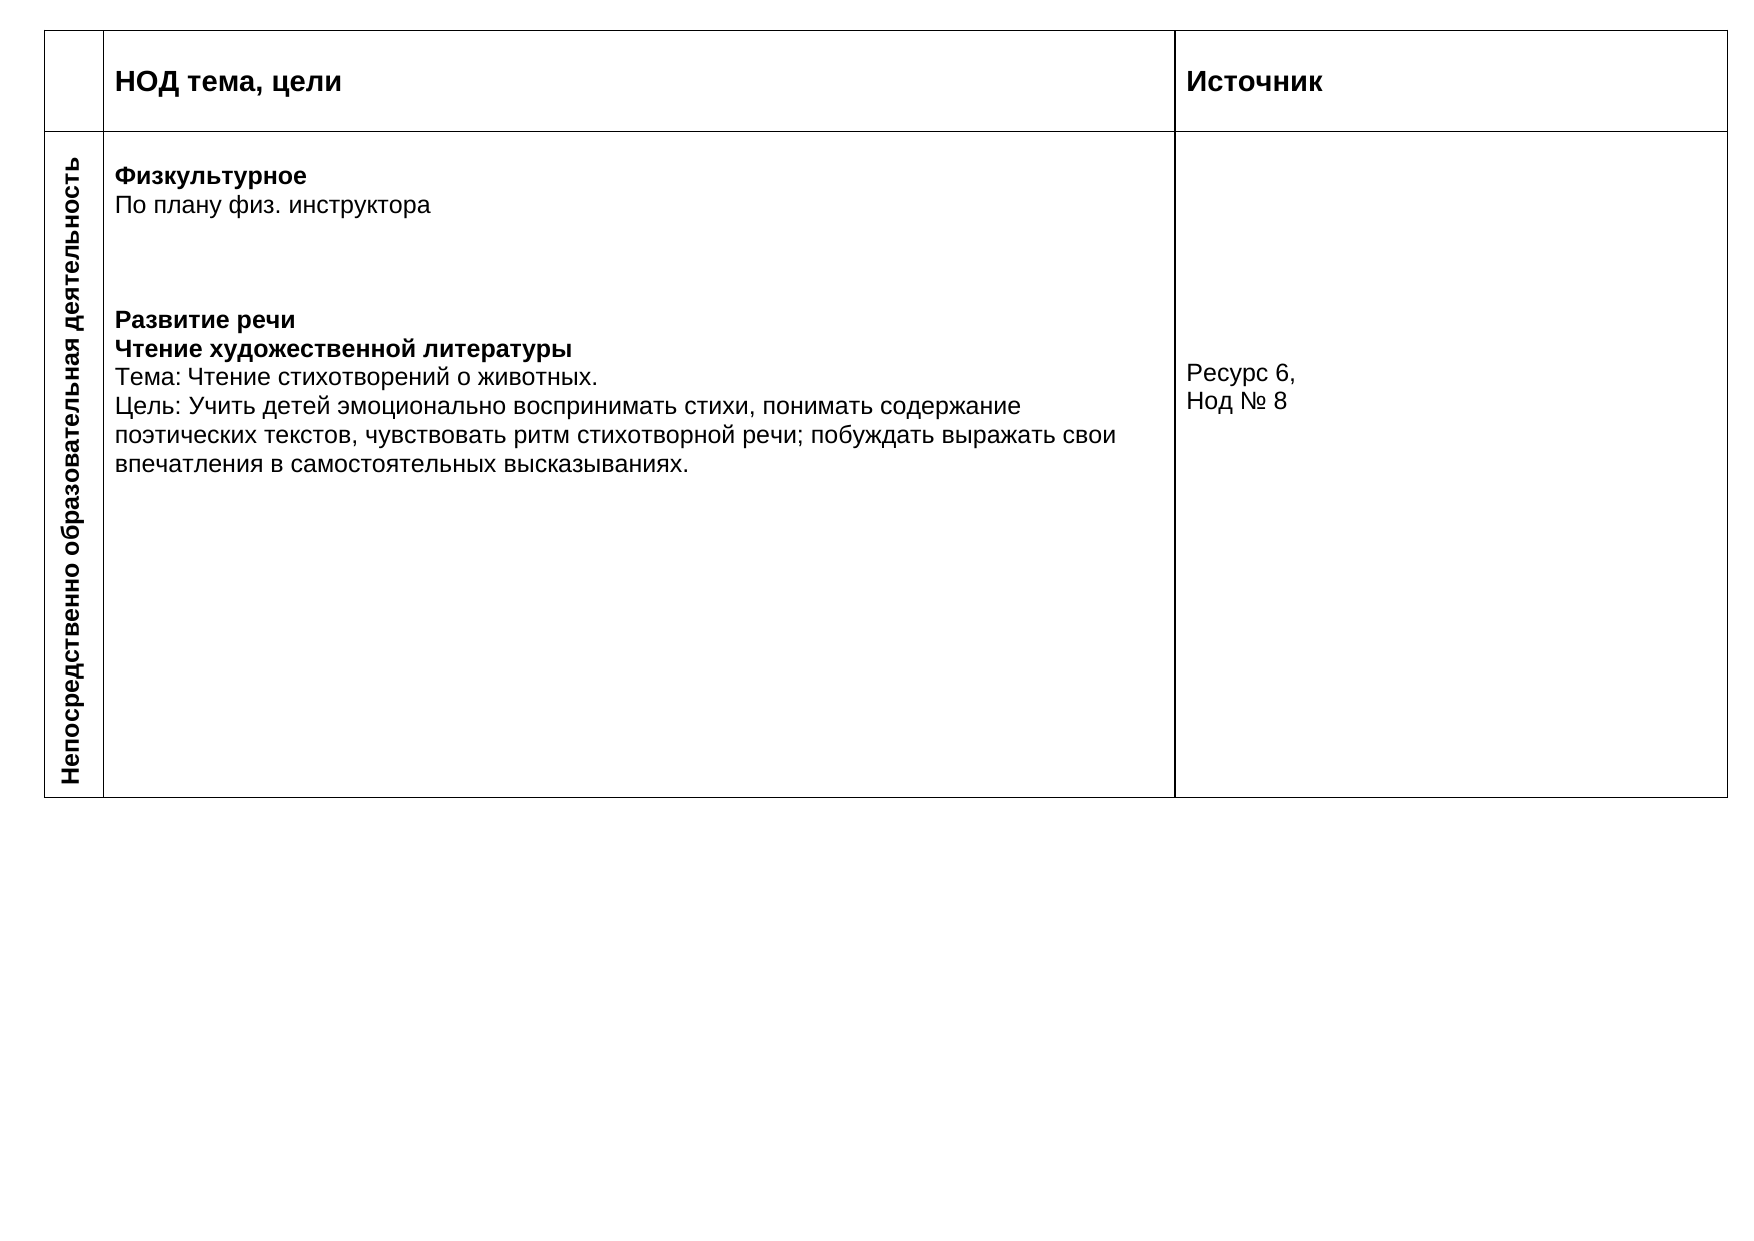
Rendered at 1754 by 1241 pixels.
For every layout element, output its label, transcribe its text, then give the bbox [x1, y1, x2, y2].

table_cell Непосредственно образовательная деятельность [45, 132, 103, 797]
table_cell Источник [1176, 31, 1727, 131]
table_cell [45, 31, 103, 131]
table_cell Ресурс 6, Нод № 8 [1176, 132, 1727, 797]
table_cell НОД тема, цели [104, 31, 1174, 131]
table_cell Физкультурное По плану физ. инструктора Развитие речи Чтение художественной литературы Тема: Чтение стихотворений о животных. Цель: Учить детей эмоционально воспринимать стихи, понимать содержание поэтических текстов, чувствовать ритм стихотворной речи; побуждать выражать свои впечатления в самостоятельных высказываниях. [104, 132, 1174, 797]
